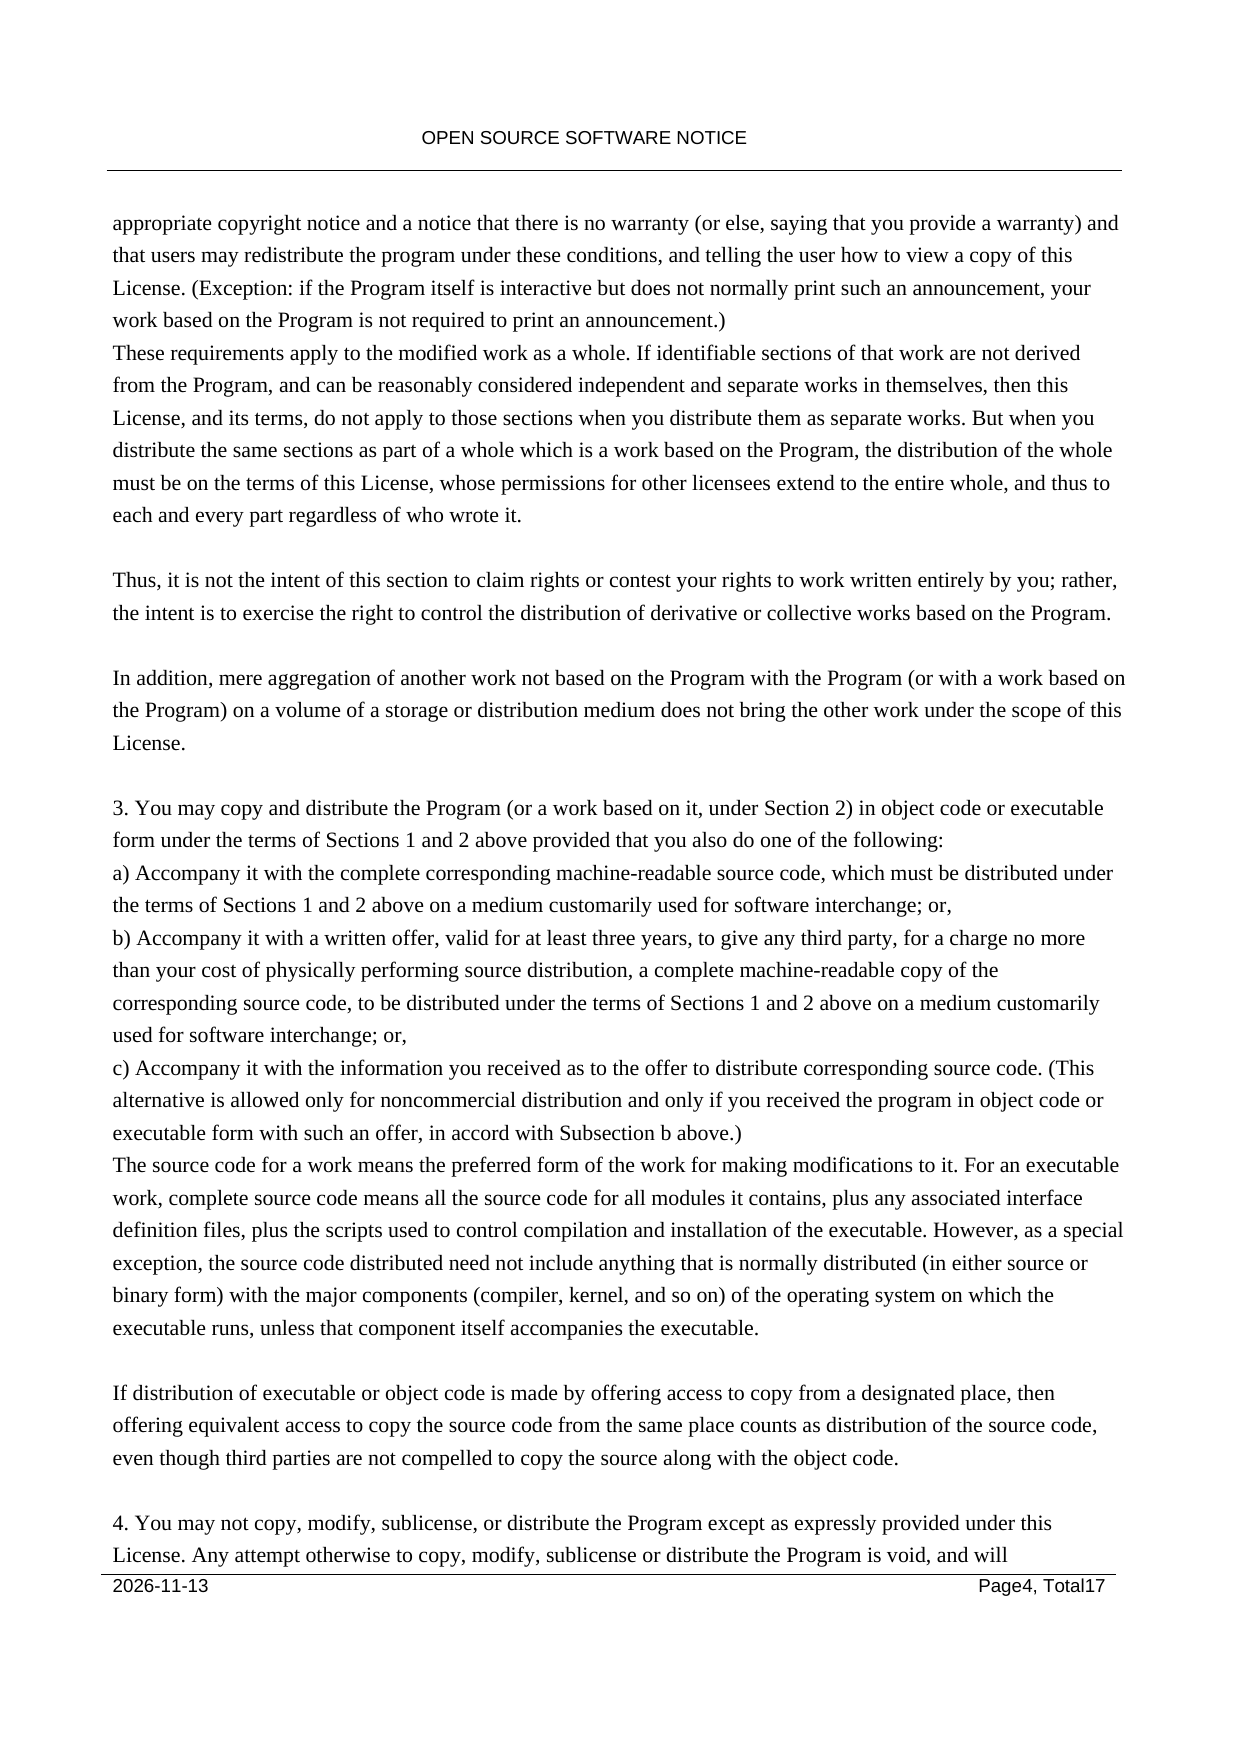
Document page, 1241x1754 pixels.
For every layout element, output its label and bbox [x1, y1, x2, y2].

text [112, 206, 1128, 1571]
